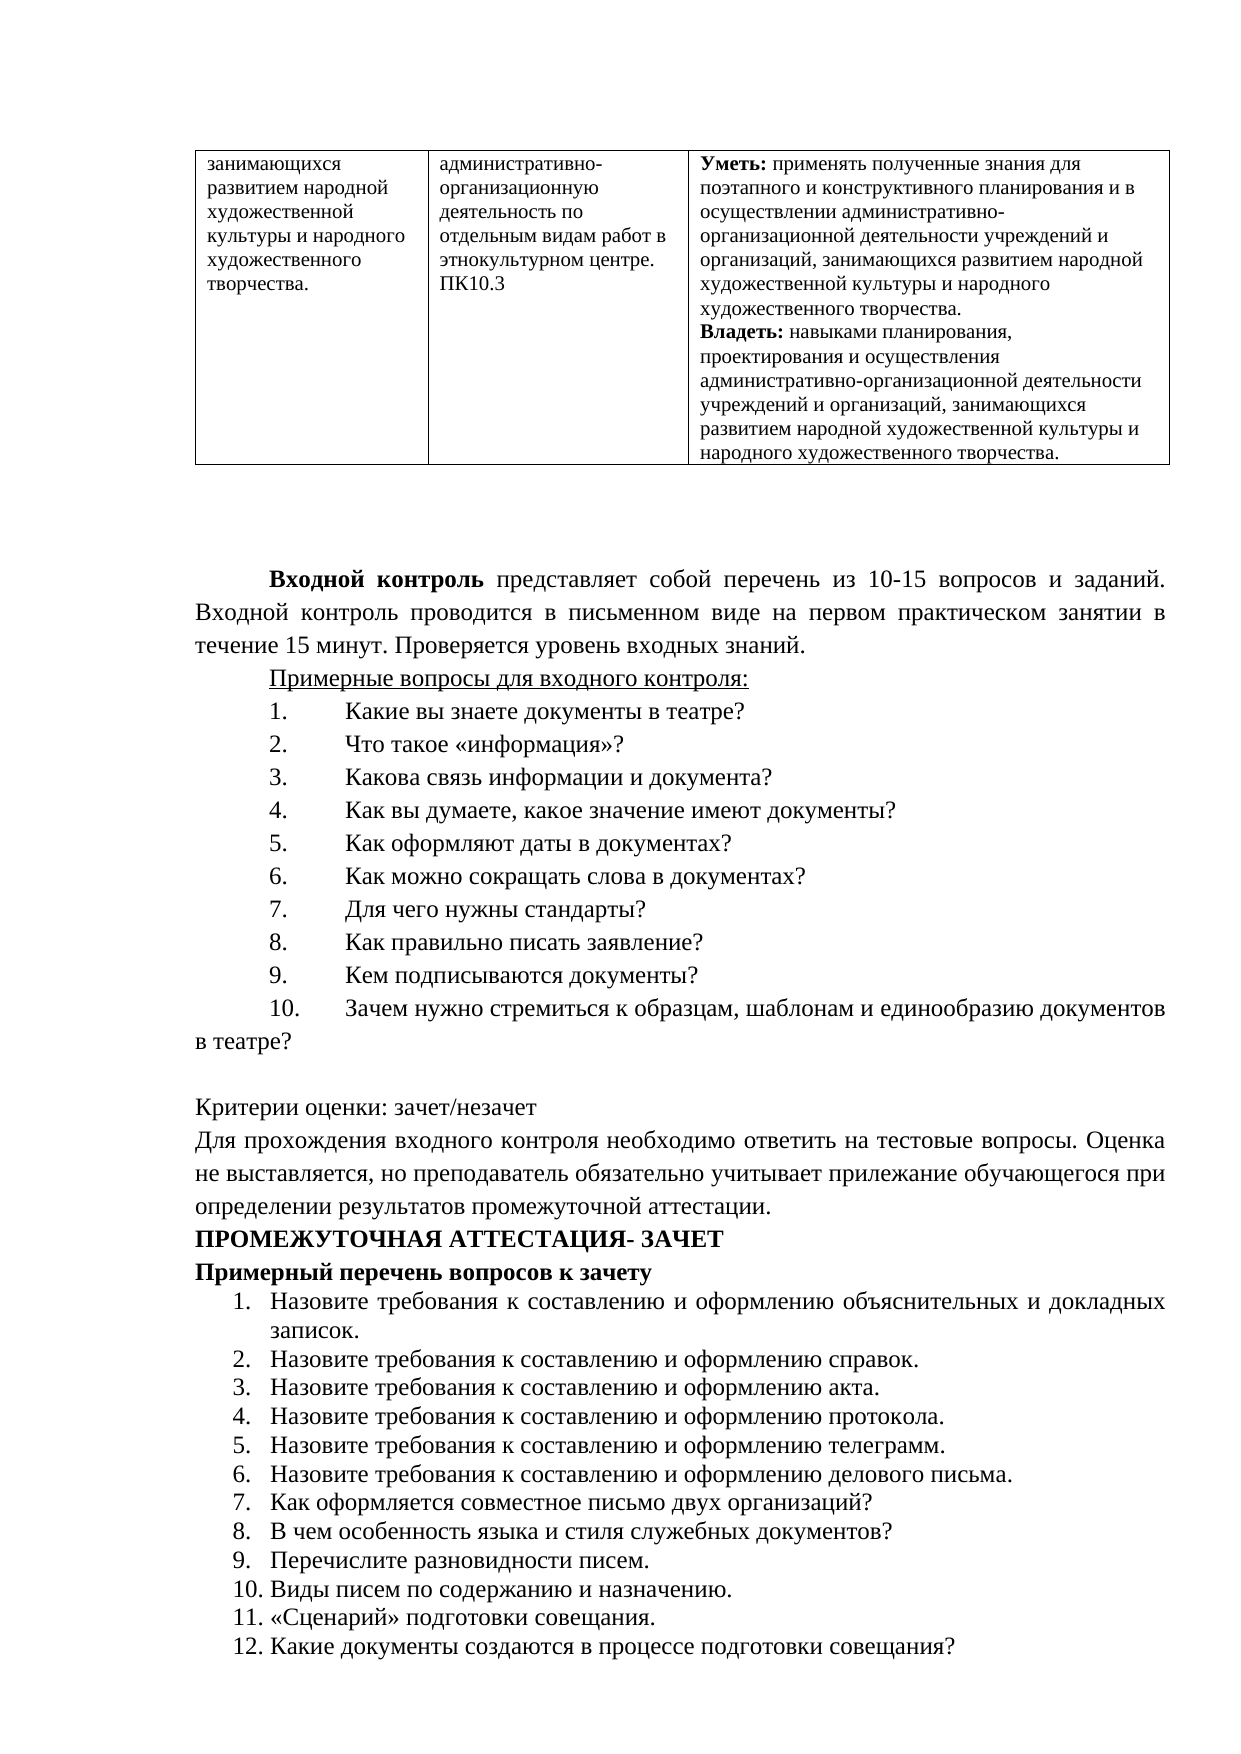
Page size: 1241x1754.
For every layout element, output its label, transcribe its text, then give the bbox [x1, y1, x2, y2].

list Назовите требования к составлению и оформлению акта. [232, 1372, 1166, 1401]
list Какие документы создаются в процессе подготовки совещания? [232, 1631, 1166, 1660]
list Какова связь информации и документа? [195, 762, 1166, 791]
text Примерные вопросы для входного контроля: [195, 663, 1166, 692]
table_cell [689, 151, 1169, 464]
text Для прохождения входного контроля необходимо ответить на тестовые вопросы. Оценка не выставляется, но преподаватель обязательно учитывает прилежание обучающегося при определении результатов промежуточной аттестации. [195, 1125, 1166, 1220]
list Как вы думаете, какое значение имеют документы? [195, 795, 1166, 824]
list Как можно сокращать слова в документах? [195, 861, 1166, 890]
list Для чего нужны стандарты? [195, 894, 1166, 923]
list Зачем нужно стремиться к образцам, шаблонам и единообразию документов в театре? [195, 993, 1166, 1055]
list Как оформляют даты в документах? [195, 828, 1166, 857]
list Какие вы знаете документы в театре? [195, 696, 1166, 725]
list Назовите требования к составлению и оформлению объяснительных и докладных записок. [232, 1286, 1166, 1344]
list Назовите требования к составлению и оформлению справок. [232, 1344, 1166, 1372]
list Что такое «информация»? [195, 729, 1166, 758]
text ПРОМЕЖУТОЧНАЯ АТТЕСТАЦИЯ- ЗАЧЕТ [195, 1224, 1166, 1253]
list «Сценарий» подготовки совещания. [232, 1602, 1166, 1631]
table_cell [196, 151, 428, 464]
list В чем особенность языка и стиля служебных документов? [232, 1516, 1166, 1545]
list Назовите требования к составлению и оформлению протокола. [232, 1401, 1166, 1430]
list Виды писем по содержанию и назначению. [232, 1574, 1166, 1602]
list Кем подписываются документы? [195, 960, 1166, 989]
list Назовите требования к составлению и оформлению телеграмм. [232, 1430, 1166, 1459]
text Входной контроль представляет собой перечень из 10-15 вопросов и заданий. Входной контроль проводится в письменном виде на первом практическом занятии в течение 15 минут. Проверяется уровень входных знаний. [195, 564, 1166, 659]
list Перечислите разновидности писем. [232, 1545, 1166, 1574]
list Как правильно писать заявление? [195, 927, 1166, 956]
list Назовите требования к составлению и оформлению делового письма. [232, 1459, 1166, 1487]
text Примерный перечень вопросов к зачету [195, 1257, 1166, 1286]
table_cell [429, 151, 688, 464]
list Как оформляется совместное письмо двух организаций? [232, 1487, 1166, 1516]
text Критерии оценки: зачет/незачет [195, 1092, 1166, 1121]
